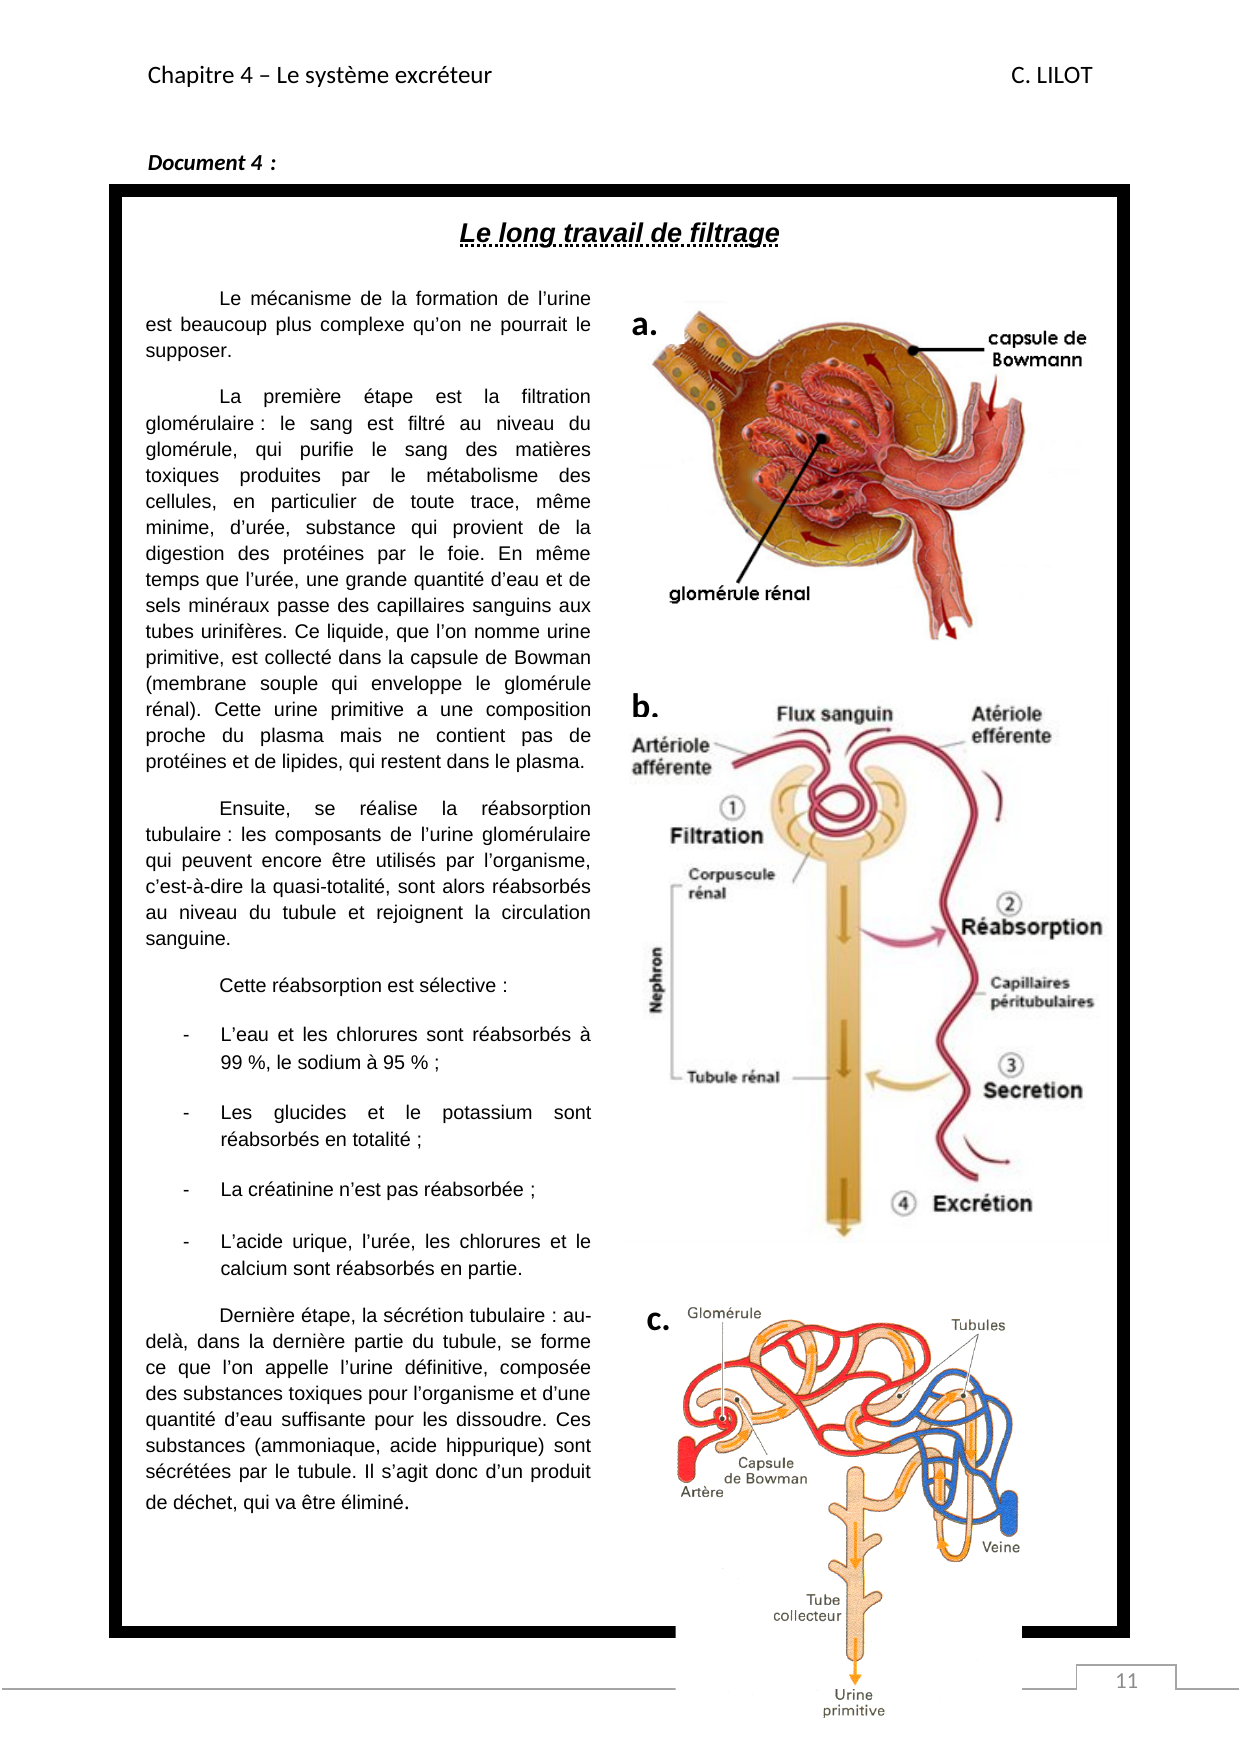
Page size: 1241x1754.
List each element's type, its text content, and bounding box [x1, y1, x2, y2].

picture [675, 1304, 1022, 1723]
picture [639, 293, 1095, 646]
text Document 4 : [148, 148, 1093, 176]
picture [625, 698, 1109, 1243]
